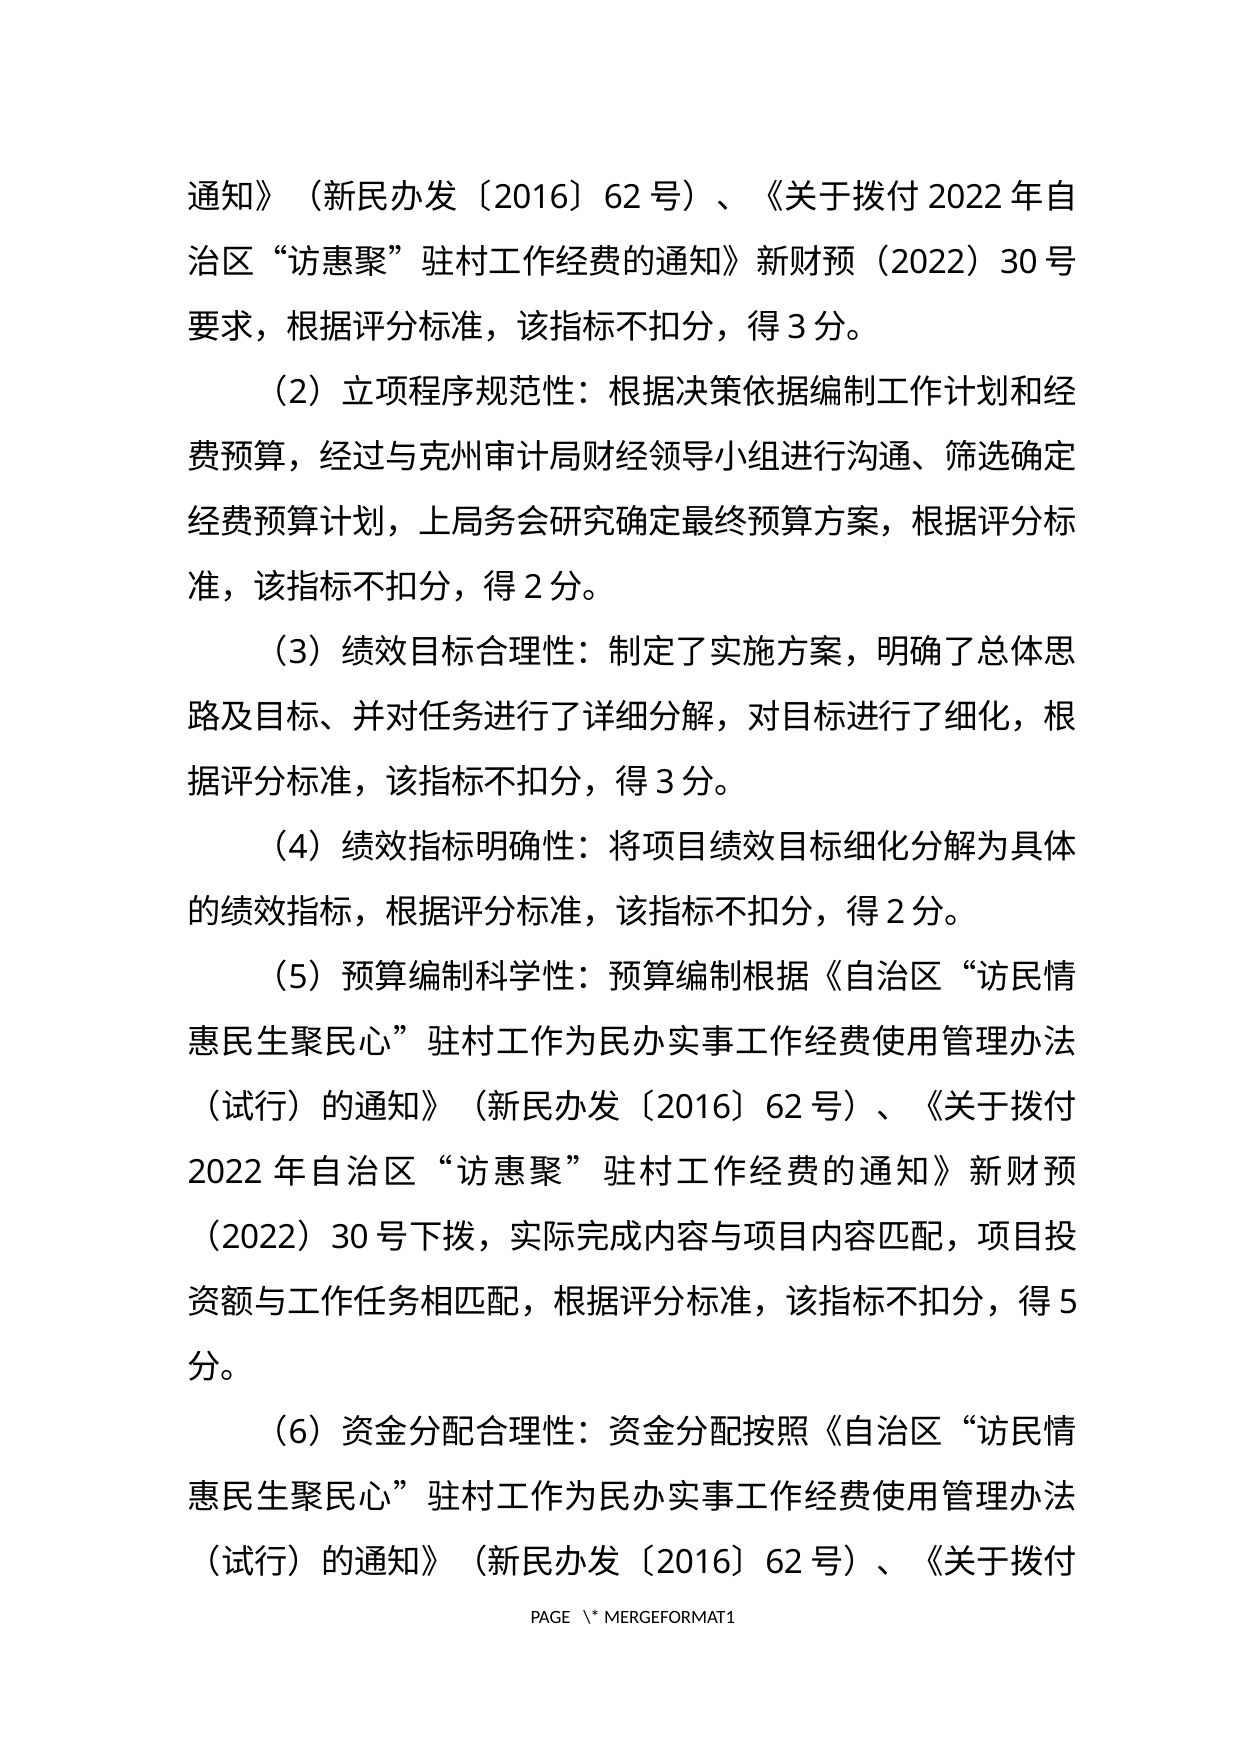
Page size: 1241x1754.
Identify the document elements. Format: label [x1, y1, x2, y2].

text [187, 162, 1078, 1592]
